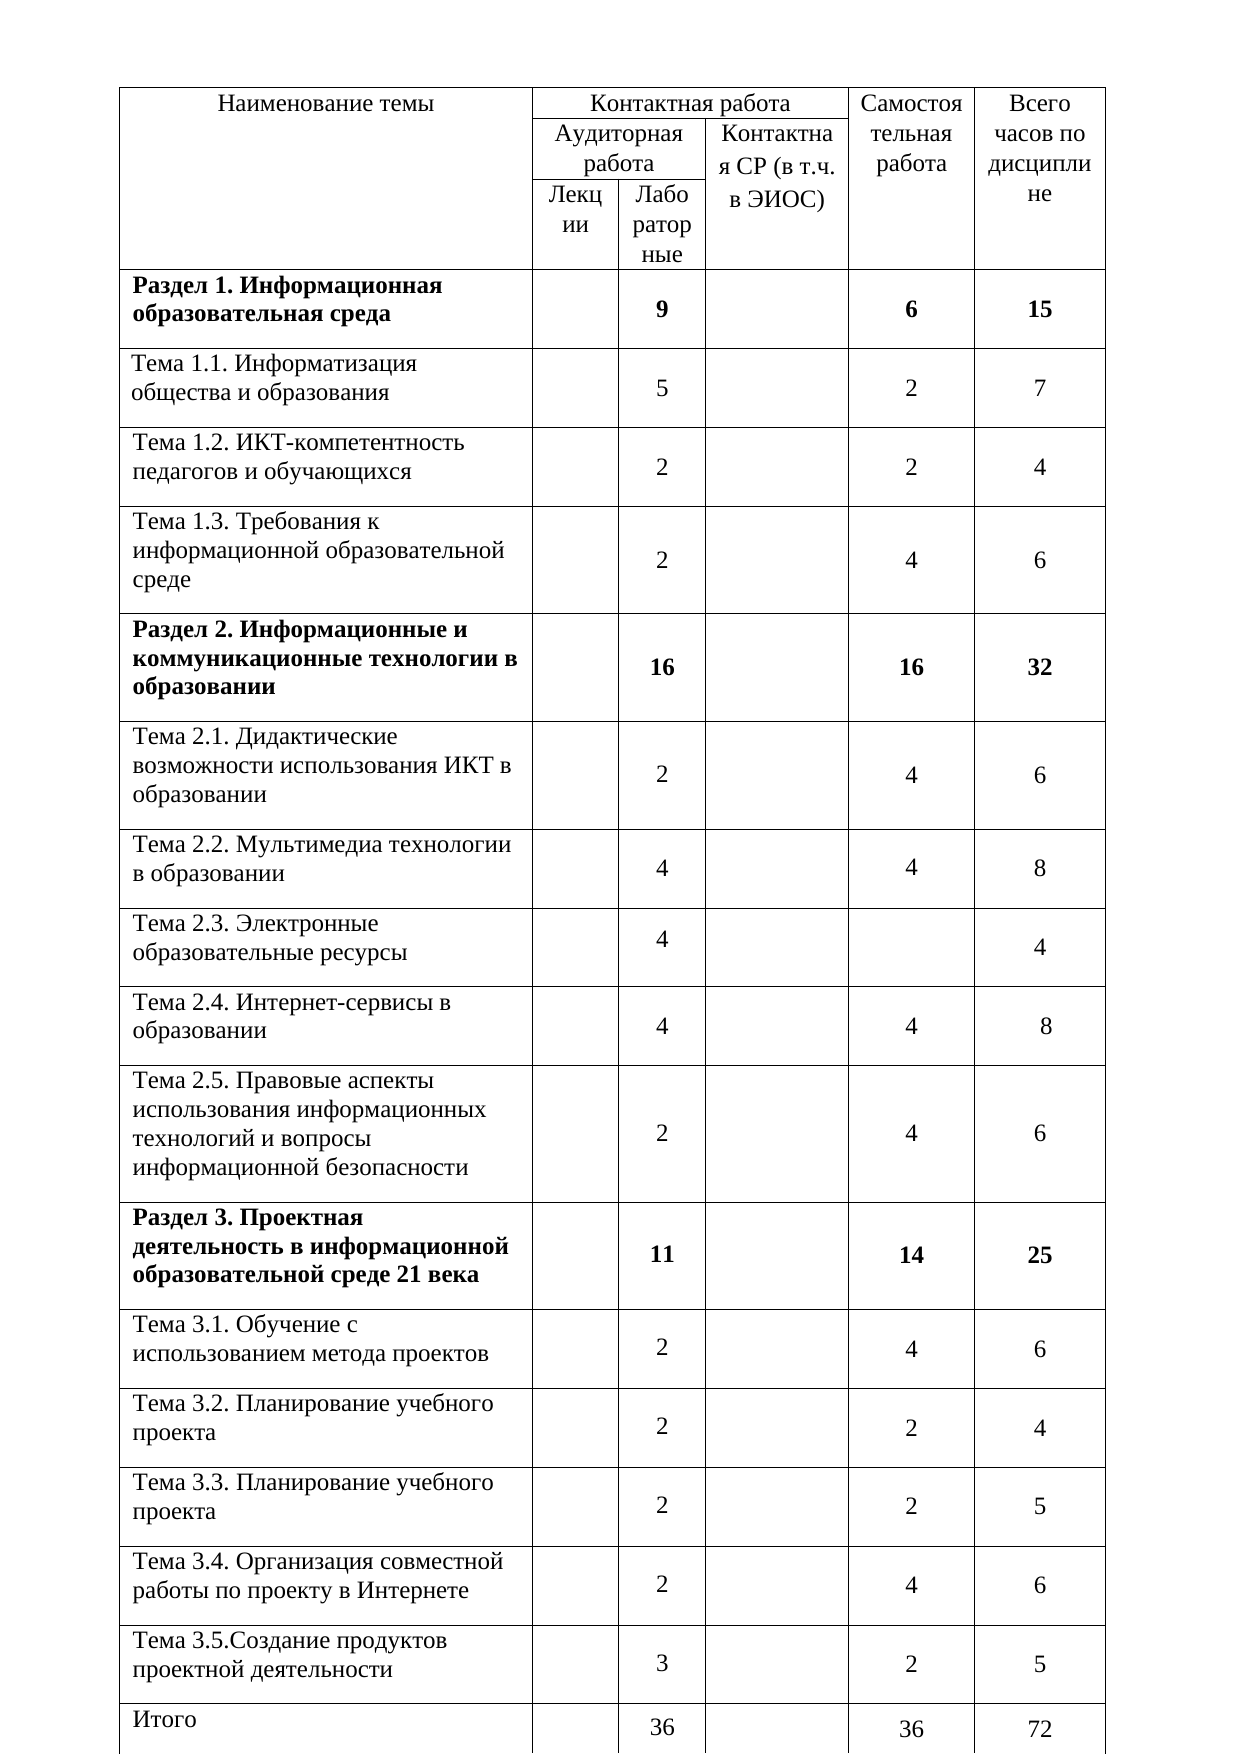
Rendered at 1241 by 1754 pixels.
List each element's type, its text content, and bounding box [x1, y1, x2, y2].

table_cell 2 [849, 428, 974, 506]
table_cell 4 [849, 1066, 974, 1201]
table_cell [706, 1203, 848, 1309]
table_cell [706, 1547, 848, 1624]
table_cell 3 [619, 1626, 705, 1703]
table_cell 4 [975, 909, 1105, 986]
table_cell 6 [975, 1066, 1105, 1201]
table_cell [533, 1626, 618, 1703]
table_header Контактная работа [533, 88, 848, 118]
table_cell [706, 1310, 848, 1388]
table_cell Тема 2.2. Мультимедиа технологии в образовании [120, 830, 532, 907]
table_cell Тема 2.3. Электронные образовательные ресурсы [120, 909, 532, 986]
table_cell [533, 1389, 618, 1467]
table_cell [533, 428, 618, 506]
table_cell 2 [619, 722, 705, 828]
table_cell [706, 1066, 848, 1201]
table_cell 7 [975, 349, 1105, 427]
table_cell 4 [849, 830, 974, 907]
table_cell [533, 270, 618, 348]
table_cell [533, 507, 618, 613]
table_cell [533, 349, 618, 427]
table_cell Лабораторные [619, 180, 705, 269]
table_cell Тема 3.4. Организация совместной работы по проекту в Интернете [120, 1547, 532, 1624]
table_cell Тема 3.3. Планирование учебного проекта [120, 1468, 532, 1546]
table_cell 11 [619, 1203, 705, 1309]
table_cell 14 [849, 1203, 974, 1309]
table_cell 4 [849, 1310, 974, 1388]
table_cell 4 [975, 428, 1105, 506]
table_cell 6 [975, 1310, 1105, 1388]
table_cell 4 [619, 830, 705, 907]
table_cell [706, 428, 848, 506]
table_cell [533, 987, 618, 1065]
table_cell 2 [619, 1468, 705, 1546]
table_cell 5 [619, 349, 705, 427]
table_cell 5 [975, 1468, 1105, 1546]
table_cell Контактная СР (в т.ч. в ЭИОС) [706, 119, 848, 269]
table_cell 16 [849, 614, 974, 721]
table_cell 4 [975, 1389, 1105, 1467]
table_cell Тема 1.2. ИКТ-компетентность педагогов и обучающихся [120, 428, 532, 506]
table_cell Тема 2.5. Правовые аспекты использования информационных технологий и вопросы информационной безопасности [120, 1066, 532, 1201]
table_cell Раздел 2. Информационные и коммуникационные технологии в образовании [120, 614, 532, 721]
table_cell 36 [849, 1704, 974, 1753]
table_cell 2 [849, 1626, 974, 1703]
table_cell [706, 1389, 848, 1467]
table_cell 36 [619, 1704, 705, 1753]
table_cell [706, 722, 848, 828]
table_cell [706, 1704, 848, 1753]
table_cell [533, 722, 618, 828]
table_cell 72 [975, 1704, 1105, 1753]
table_cell [706, 507, 848, 613]
table_cell Тема 1.1. Информатизация общества и образования [120, 349, 532, 427]
table_cell 6 [975, 507, 1105, 613]
table_cell 32 [975, 614, 1105, 721]
table_cell 4 [619, 987, 705, 1065]
table_cell Тема 1.3. Требования к информационной образовательной среде [120, 507, 532, 613]
table_cell Итого [120, 1704, 532, 1753]
table_cell 25 [975, 1203, 1105, 1309]
table_cell [706, 909, 848, 986]
table_cell [533, 909, 618, 986]
table_cell [533, 1203, 618, 1309]
table_cell Тема 3.5.Создание продуктов проектной деятельности [120, 1626, 532, 1703]
table_cell [706, 830, 848, 907]
table_cell 2 [849, 349, 974, 427]
table_cell 9 [619, 270, 705, 348]
table_cell 15 [975, 270, 1105, 348]
table_cell 2 [619, 507, 705, 613]
table_cell Тема 2.4. Интернет-сервисы в образовании [120, 987, 532, 1065]
table_cell [533, 1547, 618, 1624]
table_cell [706, 349, 848, 427]
table_header Самостоятельная работа [849, 88, 974, 269]
table_cell 2 [619, 1547, 705, 1624]
table_cell 8 [975, 987, 1105, 1065]
table_cell Тема 3.1. Обучение с использованием метода проектов [120, 1310, 532, 1388]
table_cell [533, 1704, 618, 1753]
table_cell 2 [619, 1389, 705, 1467]
table_cell [706, 614, 848, 721]
table_cell [533, 830, 618, 907]
table_cell [849, 909, 974, 986]
table_cell [533, 1468, 618, 1546]
table_cell 2 [849, 1389, 974, 1467]
table_cell [706, 1468, 848, 1546]
table_cell 6 [849, 270, 974, 348]
table_cell Тема 2.1. Дидактические возможности использования ИКТ в образовании [120, 722, 532, 828]
table_cell 2 [849, 1468, 974, 1546]
table_cell [533, 1066, 618, 1201]
table_cell 6 [975, 1547, 1105, 1624]
table_cell 4 [849, 722, 974, 828]
table_cell 4 [849, 507, 974, 613]
table_header Наименование темы [120, 88, 532, 269]
table_cell 4 [849, 1547, 974, 1624]
table_cell 6 [975, 722, 1105, 828]
table_header Всего часов по дисциплине [975, 88, 1105, 269]
table_cell Тема 3.2. Планирование учебного проекта [120, 1389, 532, 1467]
table_cell [706, 1626, 848, 1703]
table_cell 8 [975, 830, 1105, 907]
table_cell 2 [619, 428, 705, 506]
table_cell 4 [849, 987, 974, 1065]
table_cell [706, 270, 848, 348]
table_cell [533, 614, 618, 721]
table_cell 16 [619, 614, 705, 721]
table_cell Раздел 3. Проектная деятельность в информационной образовательной среде 21 века [120, 1203, 532, 1309]
table_cell 5 [975, 1626, 1105, 1703]
table_cell 2 [619, 1066, 705, 1201]
table_cell [706, 987, 848, 1065]
table_cell Лекции [533, 180, 618, 269]
table_cell 4 [619, 909, 705, 986]
table_cell Раздел 1. Информационная образовательная среда [120, 270, 532, 348]
table_cell 2 [619, 1310, 705, 1388]
table_cell Аудиторная работа [533, 119, 705, 178]
table_cell [533, 1310, 618, 1388]
